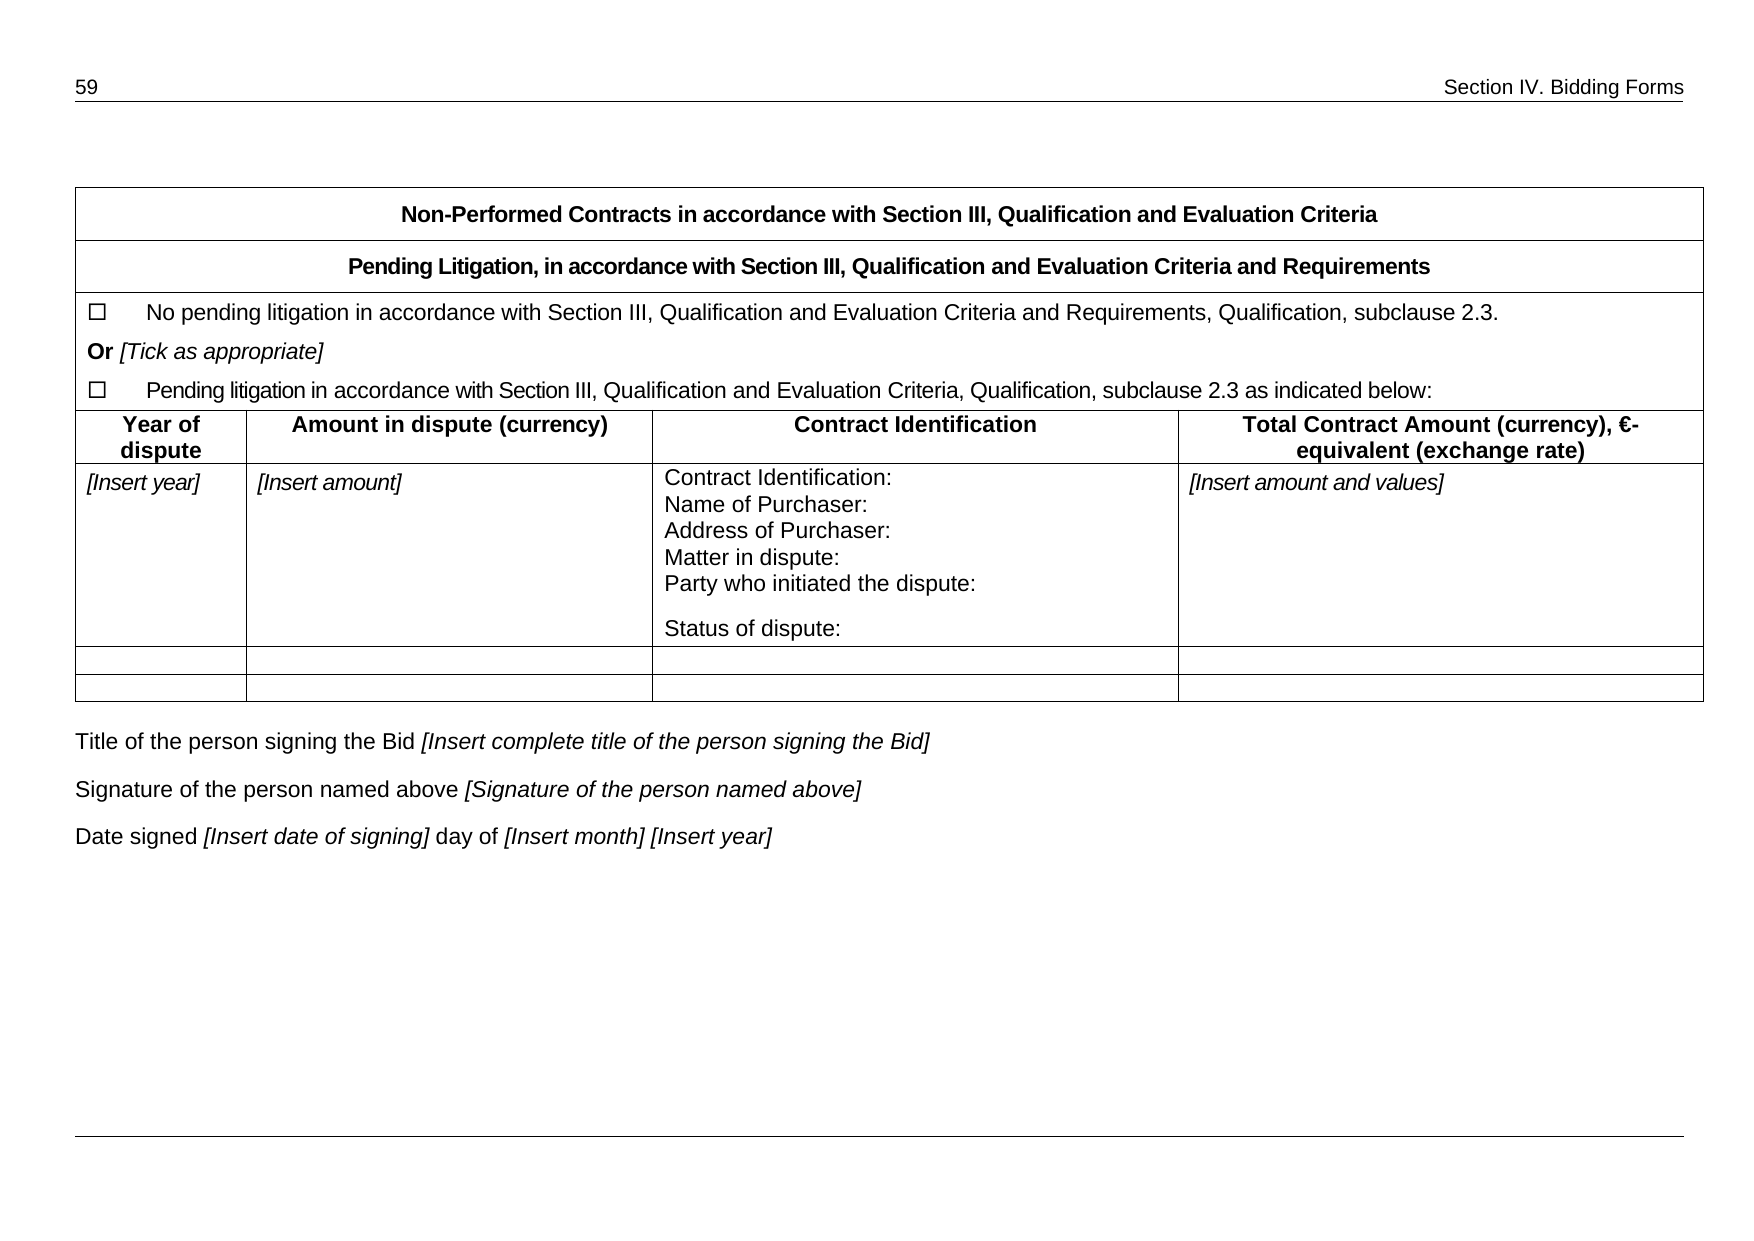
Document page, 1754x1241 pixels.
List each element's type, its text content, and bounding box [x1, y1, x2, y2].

table_cell Pending Litigation, in accordance with Section III, Qualification and Evaluation Criteria and Requirements [76, 241, 1703, 292]
table_cell [653, 647, 1178, 673]
table_cell Total Contract Amount (currency), €-equivalent (exchange rate) [1179, 411, 1703, 463]
table_cell [1179, 675, 1703, 701]
table_cell Contract Identification [653, 411, 1178, 463]
text Signature of the person named above [Signature of the person named above] [75, 776, 1679, 802]
table_cell [1179, 647, 1703, 673]
table_cell Year of dispute [76, 411, 246, 463]
text Title of the person signing the Bid [Insert complete title of the person signing the Bid] [75, 728, 1679, 755]
table_cell [653, 675, 1178, 701]
table_cell [76, 675, 246, 701]
table_cell [247, 675, 652, 701]
table_cell [Insert amount] [247, 464, 652, 646]
table_header Non-Performed Contracts in accordance with Section III, Qualification and Evaluation Criteria [76, 188, 1703, 239]
table_cell No pending litigation in accordance with Section III, Qualification and Evaluation Criteria and Requirements, Qualification, subclause 2.3. Or [Tick as appropriate] Pending litigation in accordance with Section III, Qualification and Evaluation Criteria, Qualification, subclause 2.3 as indicated below: [76, 293, 1703, 409]
table_cell [Insert year] [76, 464, 246, 646]
table_cell Contract Identification: Name of Purchaser: Address of Purchaser: Matter in dispute: Party who initiated the dispute: Status of dispute: [653, 464, 1178, 646]
text Date signed [Insert date of signing] day of [Insert month] [Insert year] [75, 823, 1679, 849]
table_cell Amount in dispute (currency) [247, 411, 652, 463]
table_cell [76, 647, 246, 673]
table_cell [247, 647, 652, 673]
table_cell [Insert amount and values] [1179, 464, 1703, 646]
